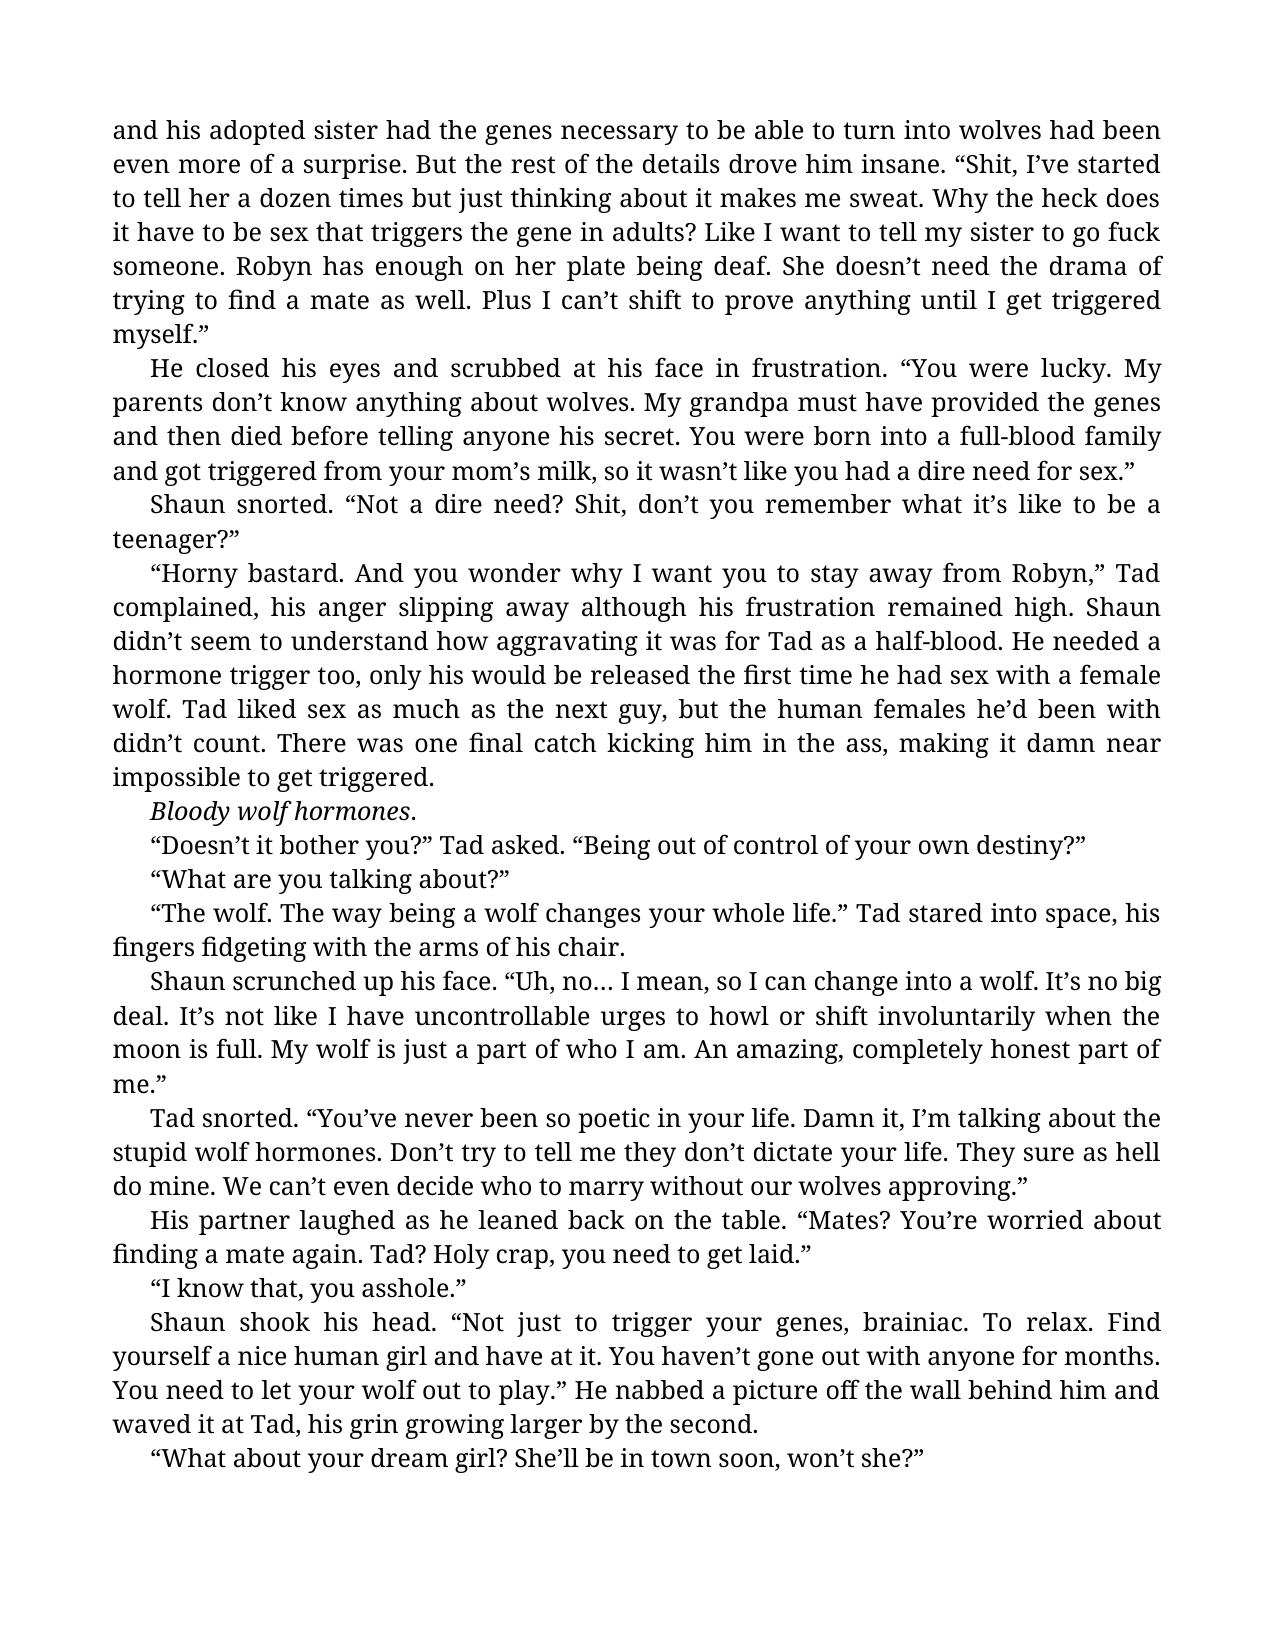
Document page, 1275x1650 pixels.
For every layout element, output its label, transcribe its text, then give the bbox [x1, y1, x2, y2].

text “What about your dream girl? She’ll be in town soon, won’t she?” [112, 1441, 1162, 1475]
text “The wolf. The way being a wolf changes your whole life.” Tad stared into space, his fingers fidgeting with the arms of his chair. [112, 896, 1162, 964]
text He closed his eyes and scrubbed at his face in frustration. “You were lucky. My parents don’t know anything about wolves. My grandpa must have provided the genes and then died before telling anyone his secret. You were born into a full-blood family and got triggered from your mom’s milk, so it wasn’t like you had a dire need for sex.” [112, 351, 1162, 487]
text His partner laughed as he leaned back on the table. “Mates? You’re worried about finding a mate again. Tad? Holy crap, you need to get laid.” [112, 1202, 1162, 1271]
text Bloody wolf hormones. [112, 794, 1162, 828]
text Shaun snorted. “Not a dire need? Shit, don’t you remember what it’s like to be a teenager?” [112, 487, 1162, 555]
text “I know that, you asshole.” [112, 1271, 1162, 1305]
text “Doesn’t it bother you?” Tad asked. “Being out of control of your own destiny?” [112, 828, 1162, 862]
text “Horny bastard. And you wonder why I want you to stay away from Robyn,” Tad complained, his anger slipping away although his frustration remained high. Shaun didn’t seem to understand how aggravating it was for Tad as a half-blood. He needed a hormone trigger too, only his would be released the first time he had sex with a female wolf. Tad liked sex as much as the next guy, but the human females he’d been with didn’t count. There was one final catch kicking him in the ass, making it damn near impossible to get triggered. [112, 555, 1162, 794]
text Shaun shook his head. “Not just to trigger your genes, brainiac. To relax. Find yourself a nice human girl and have at it. You haven’t gone out with anyone for months. You need to let your wolf out to play.” He nabbed a picture off the wall behind him and waved it at Tad, his grin growing larger by the second. [112, 1305, 1162, 1441]
text Tad snorted. “You’ve never been so poetic in your life. Damn it, I’m talking about the stupid wolf hormones. Don’t try to tell me they don’t dictate your life. They sure as hell do mine. We can’t even decide who to marry without our wolves approving.” [112, 1100, 1162, 1202]
text “What are you talking about?” [112, 862, 1162, 896]
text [112, 112, 1162, 351]
text Shaun scrunched up his face. “Uh, no… I mean, so I can change into a wolf. It’s no big deal. It’s not like I have uncontrollable urges to howl or shift involuntarily when the moon is full. My wolf is just a part of who I am. An amazing, completely honest part of me.” [112, 964, 1162, 1100]
